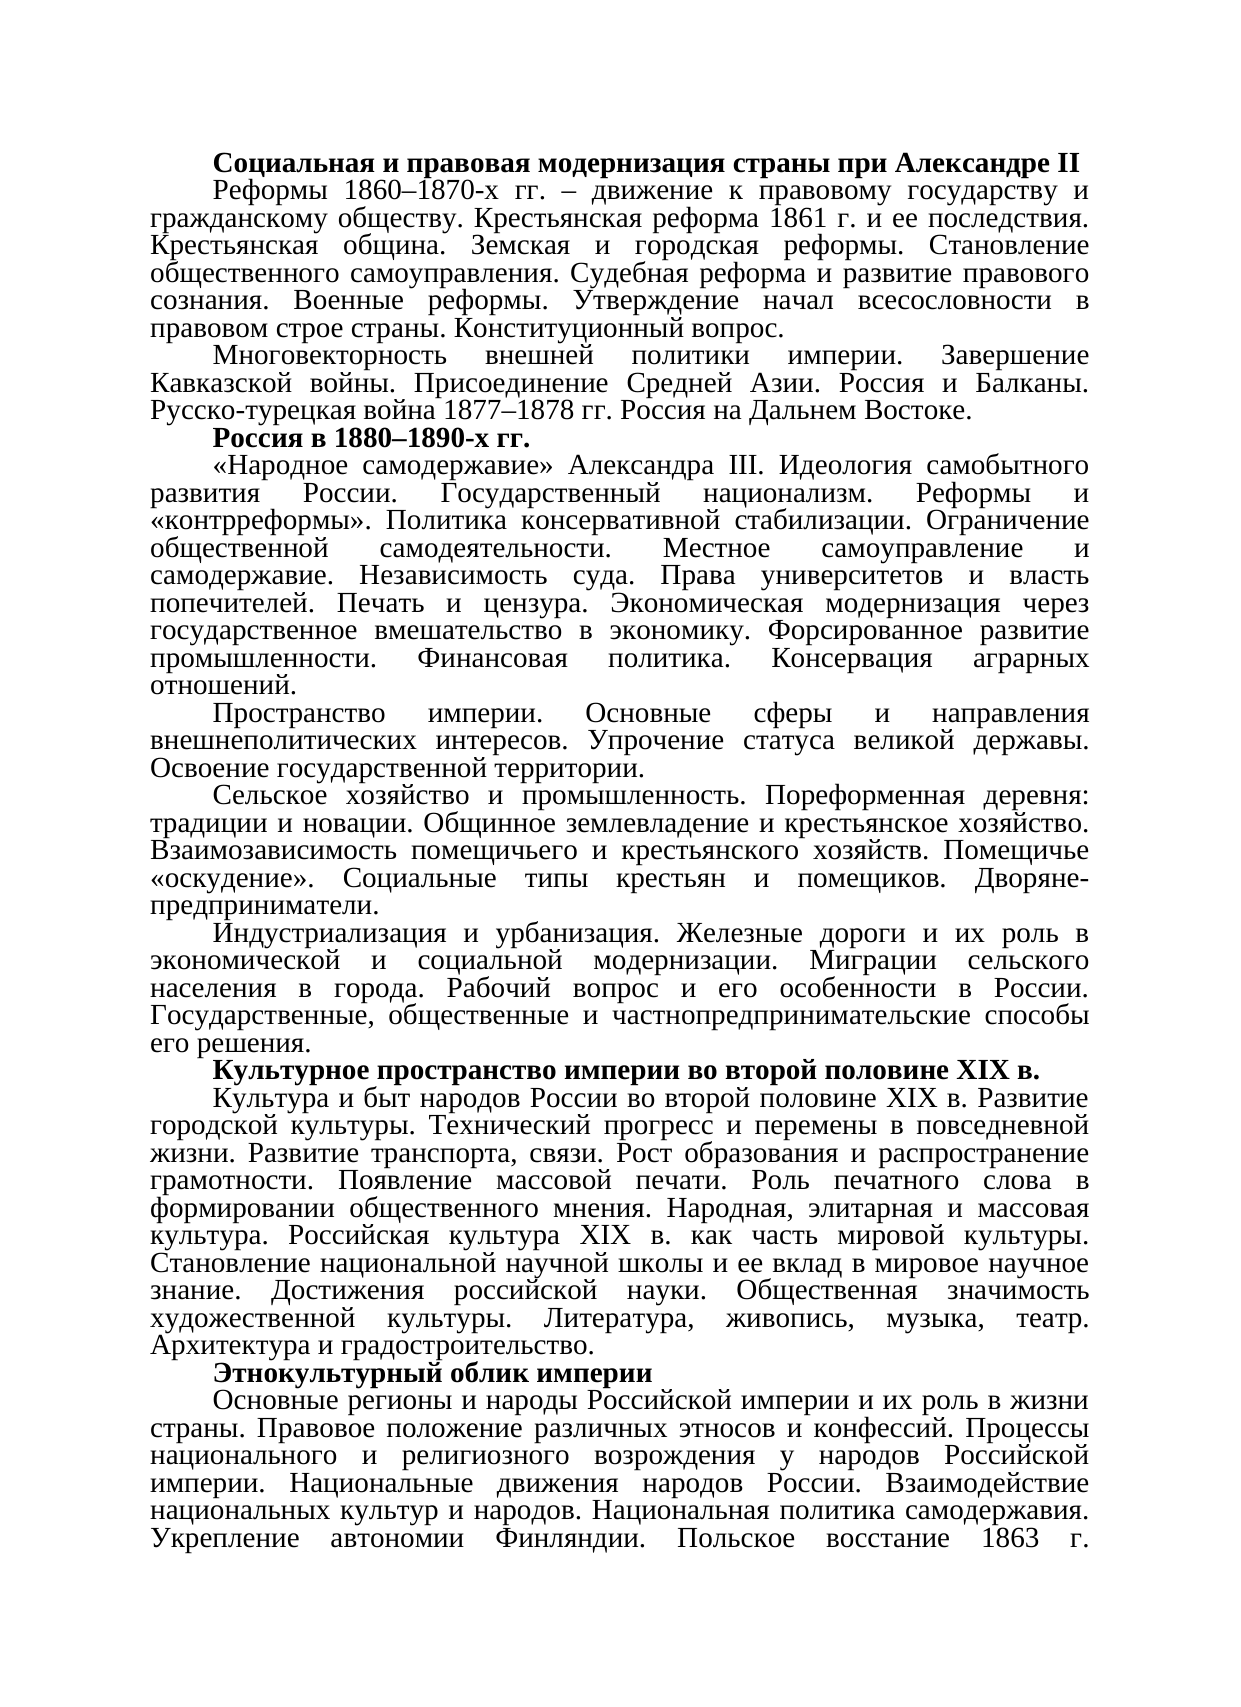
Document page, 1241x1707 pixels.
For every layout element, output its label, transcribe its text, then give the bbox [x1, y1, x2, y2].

text Социальная и правовая модернизация страны при Александре II [150, 150, 1090, 177]
text Этнокультурный облик империи [150, 1360, 1090, 1387]
text «Народное самодержавие» Александра III. Идеология самобытного развития России. Государственный национализм. Реформы и «контрреформы». Политика консервативной стабилизации. Ограничение общественной самодеятельности. Местное самоуправление и самодержавие. Независимость суда. Права университетов и власть попечителей. Печать и цензура. Экономическая модернизация через государственное вмешательство в экономику. Форсированное развитие промышленности. Финансовая политика. Консервация аграрных отношений. [150, 452, 1090, 700]
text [150, 1387, 1090, 1552]
text Россия в 1880–1890-х гг. [150, 425, 1090, 452]
text Культура и быт народов России во второй половине XIX в. Развитие городской культуры. Технический прогресс и перемены в повседневной жизни. Развитие транспорта, связи. Рост образования и распространение грамотности. Появление массовой печати. Роль печатного слова в формировании общественного мнения. Народная, элитарная и массовая культура. Российская культура XIX в. как часть мировой культуры. Становление национальной научной школы и ее вклад в мировое научное знание. Достижения российской науки. Общественная значимость художественной культуры. Литература, живопись, музыка, театр. Архитектура и градостроительство. [150, 1085, 1090, 1360]
text Реформы 1860–1870-х гг. – движение к правовому государству и гражданскому обществу. Крестьянская реформа 1861 г. и ее последствия. Крестьянская община. Земская и городская реформы. Становление общественного самоуправления. Судебная реформа и развитие правового сознания. Военные реформы. Утверждение начал всесословности в правовом строе страны. Конституционный вопрос. [150, 177, 1090, 342]
text Сельское хозяйство и промышленность. Пореформенная деревня: традиции и новации. Общинное землевладение и крестьянское хозяйство. Взаимозависимость помещичьего и крестьянского хозяйств. Помещичье «оскудение». Социальные типы крестьян и помещиков. Дворяне-предприниматели. [150, 782, 1090, 920]
text Пространство империи. Основные сферы и направления внешнеполитических интересов. Упрочение статуса великой державы. Освоение государственной территории. [150, 700, 1090, 782]
text Культурное пространство империи во второй половине XIX в. [150, 1057, 1090, 1085]
text Индустриализация и урбанизация. Железные дороги и их роль в экономической и социальной модернизации. Миграции сельского населения в города. Рабочий вопрос и его особенности в России. Государственные, общественные и частнопредпринимательские способы его решения. [150, 920, 1090, 1057]
text Многовекторность внешней политики империи. Завершение Кавказской войны. Присоединение Средней Азии. Россия и Балканы. Русско-турецкая война 1877–1878 гг. Россия на Дальнем Востоке. [150, 342, 1090, 425]
